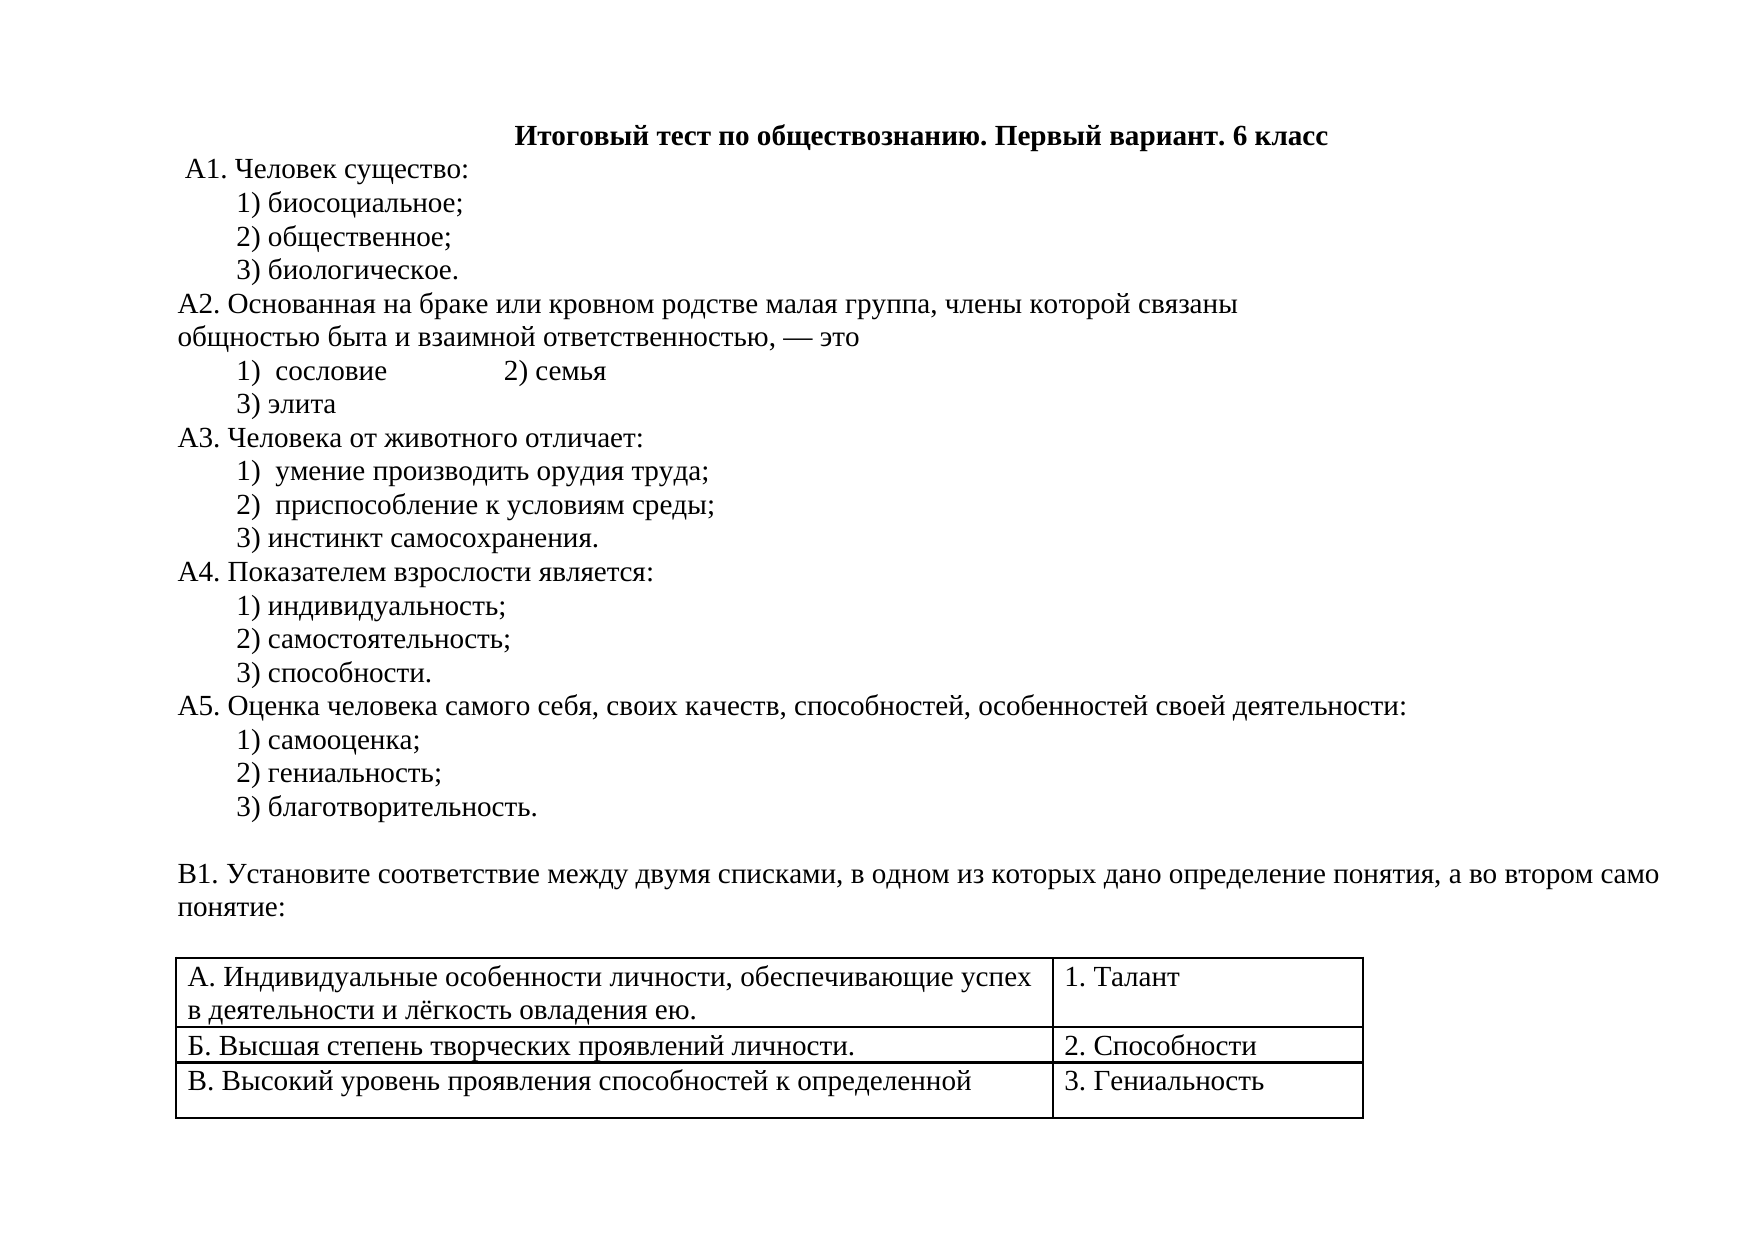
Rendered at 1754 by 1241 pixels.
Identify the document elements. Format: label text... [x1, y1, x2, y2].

text 2) приспособление к условиям среды; [177, 487, 1665, 521]
text 3) элита [236, 386, 1665, 420]
table_header А. Индивидуальные особенности личности, обеспечивающие успех в деятельности и лёгкость овладения ею. [177, 959, 1052, 1026]
table_cell 2. Способности [1054, 1028, 1362, 1061]
table_cell Б. Высшая степень творческих проявлений личности. [177, 1028, 1052, 1061]
text А3. Человека от животного отличает: [177, 420, 1665, 453]
text 1) биосоциальное; [177, 185, 1665, 219]
text А1. Человек существо: [177, 152, 1665, 185]
text 2) самостоятельность; [236, 621, 1665, 655]
text 3) инстинкт самосохранения. [177, 521, 1665, 554]
text 1) сословие 2) семья [236, 353, 1665, 386]
text 1) самооценка; [236, 722, 1665, 755]
text 3) биологическое. [177, 252, 1665, 286]
table_cell 3. Гениальность [1054, 1064, 1362, 1117]
text общностью быта и взаимной ответственностью, — это [177, 319, 1665, 353]
text А4. Показателем взрослости является: [177, 554, 1665, 588]
text 1) индивидуальность; [236, 588, 1665, 621]
text 3) благотворительность. [236, 789, 1665, 822]
text 1) умение производить орудия труда; [177, 453, 1665, 487]
text А5. Оценка человека самого себя, своих качеств, способностей, особенностей своей деятельности: [177, 688, 1665, 722]
text В1. Установите соответствие между двумя списками, в одном из которых дано определение понятия, а во втором само понятие: [177, 856, 1665, 923]
text 2) общественное; [177, 219, 1665, 252]
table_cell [177, 1064, 1052, 1117]
text 3) способности. [236, 655, 1665, 688]
text А2. Основанная на браке или кровном родстве малая группа, члены которой связаны [177, 286, 1665, 319]
text 2) гениальность; [236, 755, 1665, 789]
table_header 1. Талант [1054, 959, 1362, 1026]
text Итоговый тест по обществознанию. Первый вариант. 6 класс [177, 118, 1665, 152]
